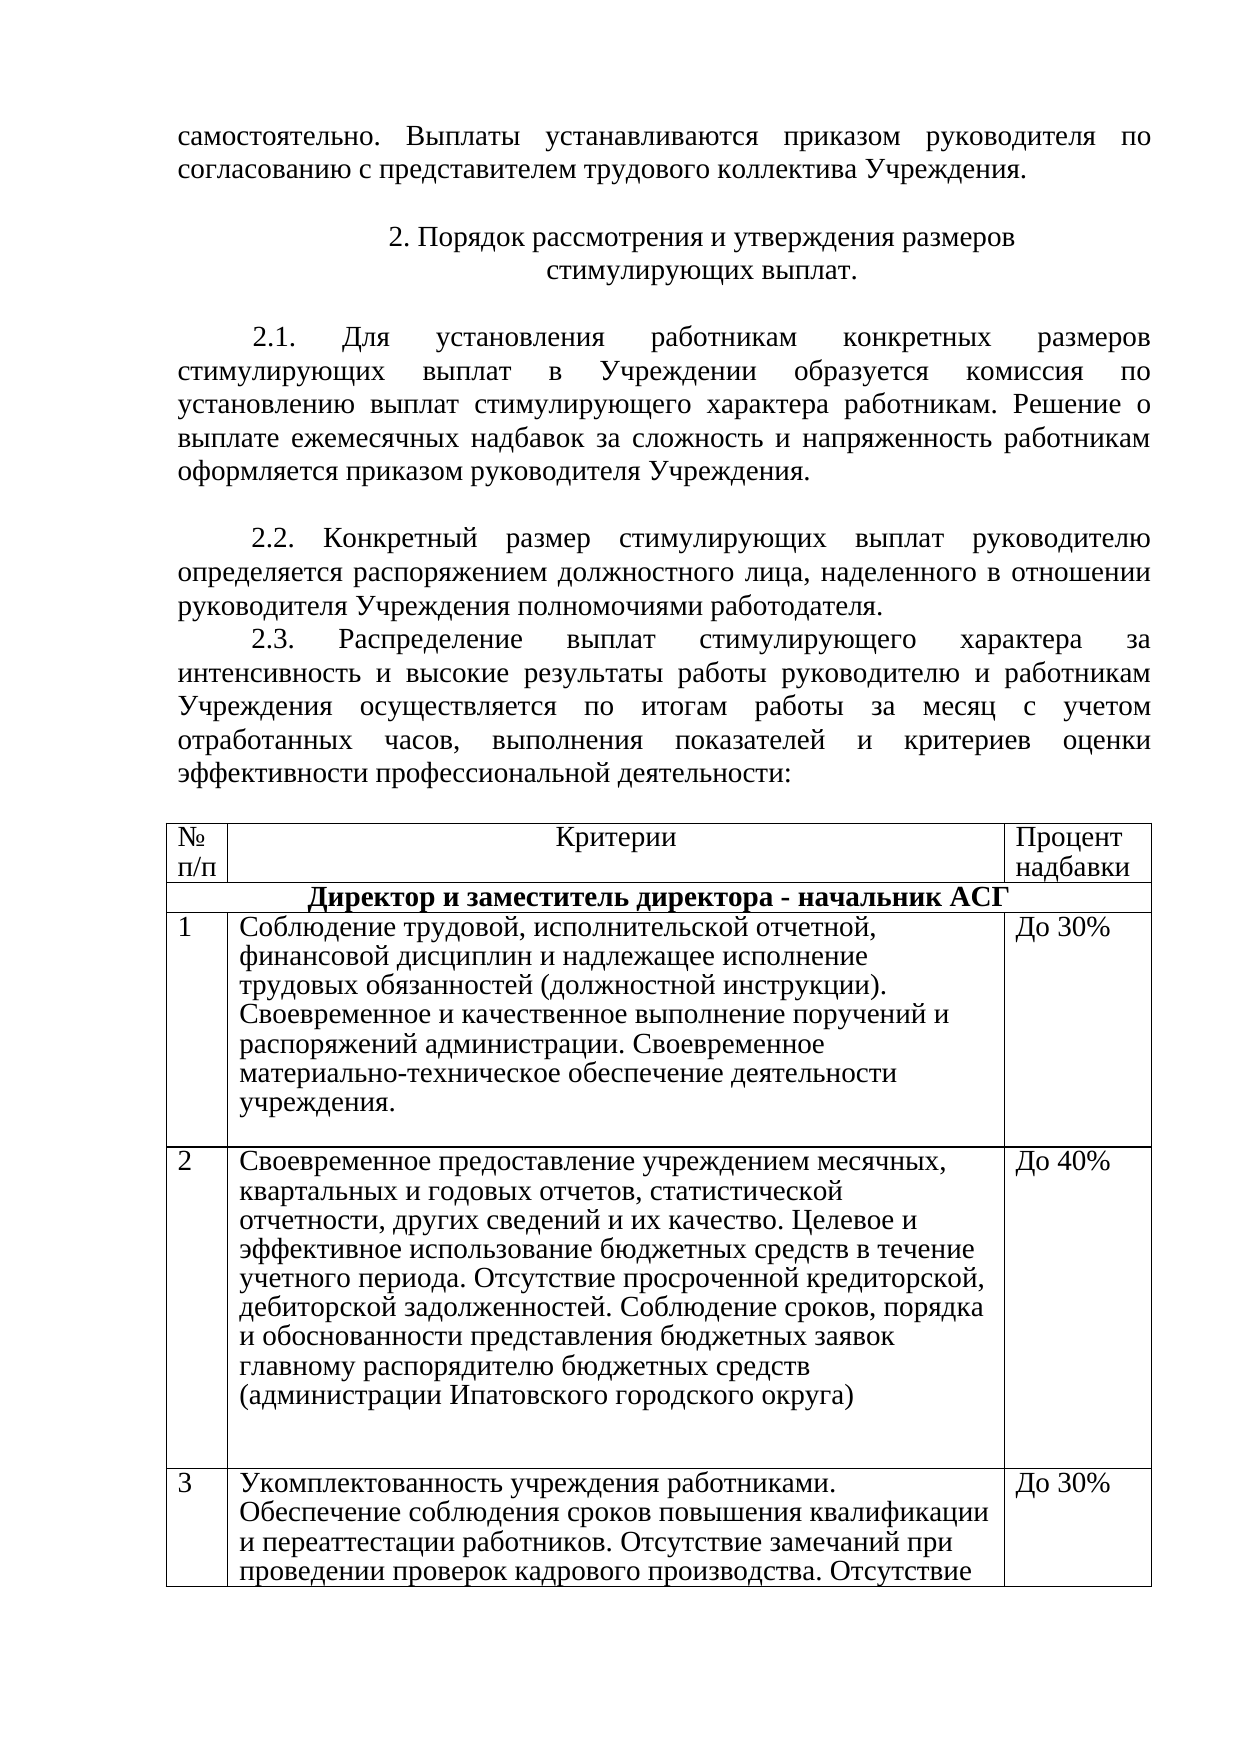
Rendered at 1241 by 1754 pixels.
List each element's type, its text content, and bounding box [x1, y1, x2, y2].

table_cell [228, 1469, 1004, 1586]
table_cell До 30% [1005, 1469, 1151, 1586]
table_cell 3 [167, 1469, 227, 1586]
table_cell Директор и заместитель директора - начальник АСГ [167, 883, 1151, 912]
table_cell Своевременное предоставление учреждением месячных, квартальных и годовых отчетов, статистической отчетности, других сведений и их качество. Целевое и эффективное использование бюджетных средств в течение учетного периода. Отсутствие просроченной кредиторской, дебиторской задолженностей. Соблюдение сроков, порядка и обоснованности представления бюджетных заявок главному распорядителю бюджетных средств (администрации Ипатовского городского округа) [228, 1148, 1004, 1468]
table_cell 2 [167, 1148, 227, 1468]
table_cell До 40% [1005, 1148, 1151, 1468]
table_cell 1 [167, 913, 227, 1146]
table_header № п/п [167, 824, 227, 882]
text 2. Порядок рассмотрения и утверждения размеров [177, 219, 1152, 252]
table_header Процент надбавки [1005, 824, 1151, 882]
text стимулирующих выплат. [177, 252, 1152, 286]
text 2.2. Конкретный размер стимулирующих выплат руководителю определяется распоряжением должностного лица, наделенного в отношении руководителя Учреждения полномочиями работодателя. [177, 521, 1152, 621]
text 2.1. Для установления работникам конкретных размеров стимулирующих выплат в Учреждении образуется комиссия по установлению выплат стимулирующего характера работникам. Решение о выплате ежемесячных надбавок за сложность и напряженность работникам оформляется приказом руководителя Учреждения. [177, 319, 1152, 487]
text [177, 118, 1152, 185]
table_cell Соблюдение трудовой, исполнительской отчетной, финансовой дисциплин и надлежащее исполнение трудовых обязанностей (должностной инструкции). Своевременное и качественное выполнение поручений и распоряжений администрации. Своевременное материально-техническое обеспечение деятельности учреждения. [228, 913, 1004, 1146]
table_cell До 30% [1005, 913, 1151, 1146]
table_header Критерии [228, 824, 1004, 882]
text 2.3. Распределение выплат стимулирующего характера за интенсивность и высокие результаты работы руководителю и работникам Учреждения осуществляется по итогам работы за месяц с учетом отработанных часов, выполнения показателей и критериев оценки эффективности профессиональной деятельности: [177, 621, 1152, 789]
